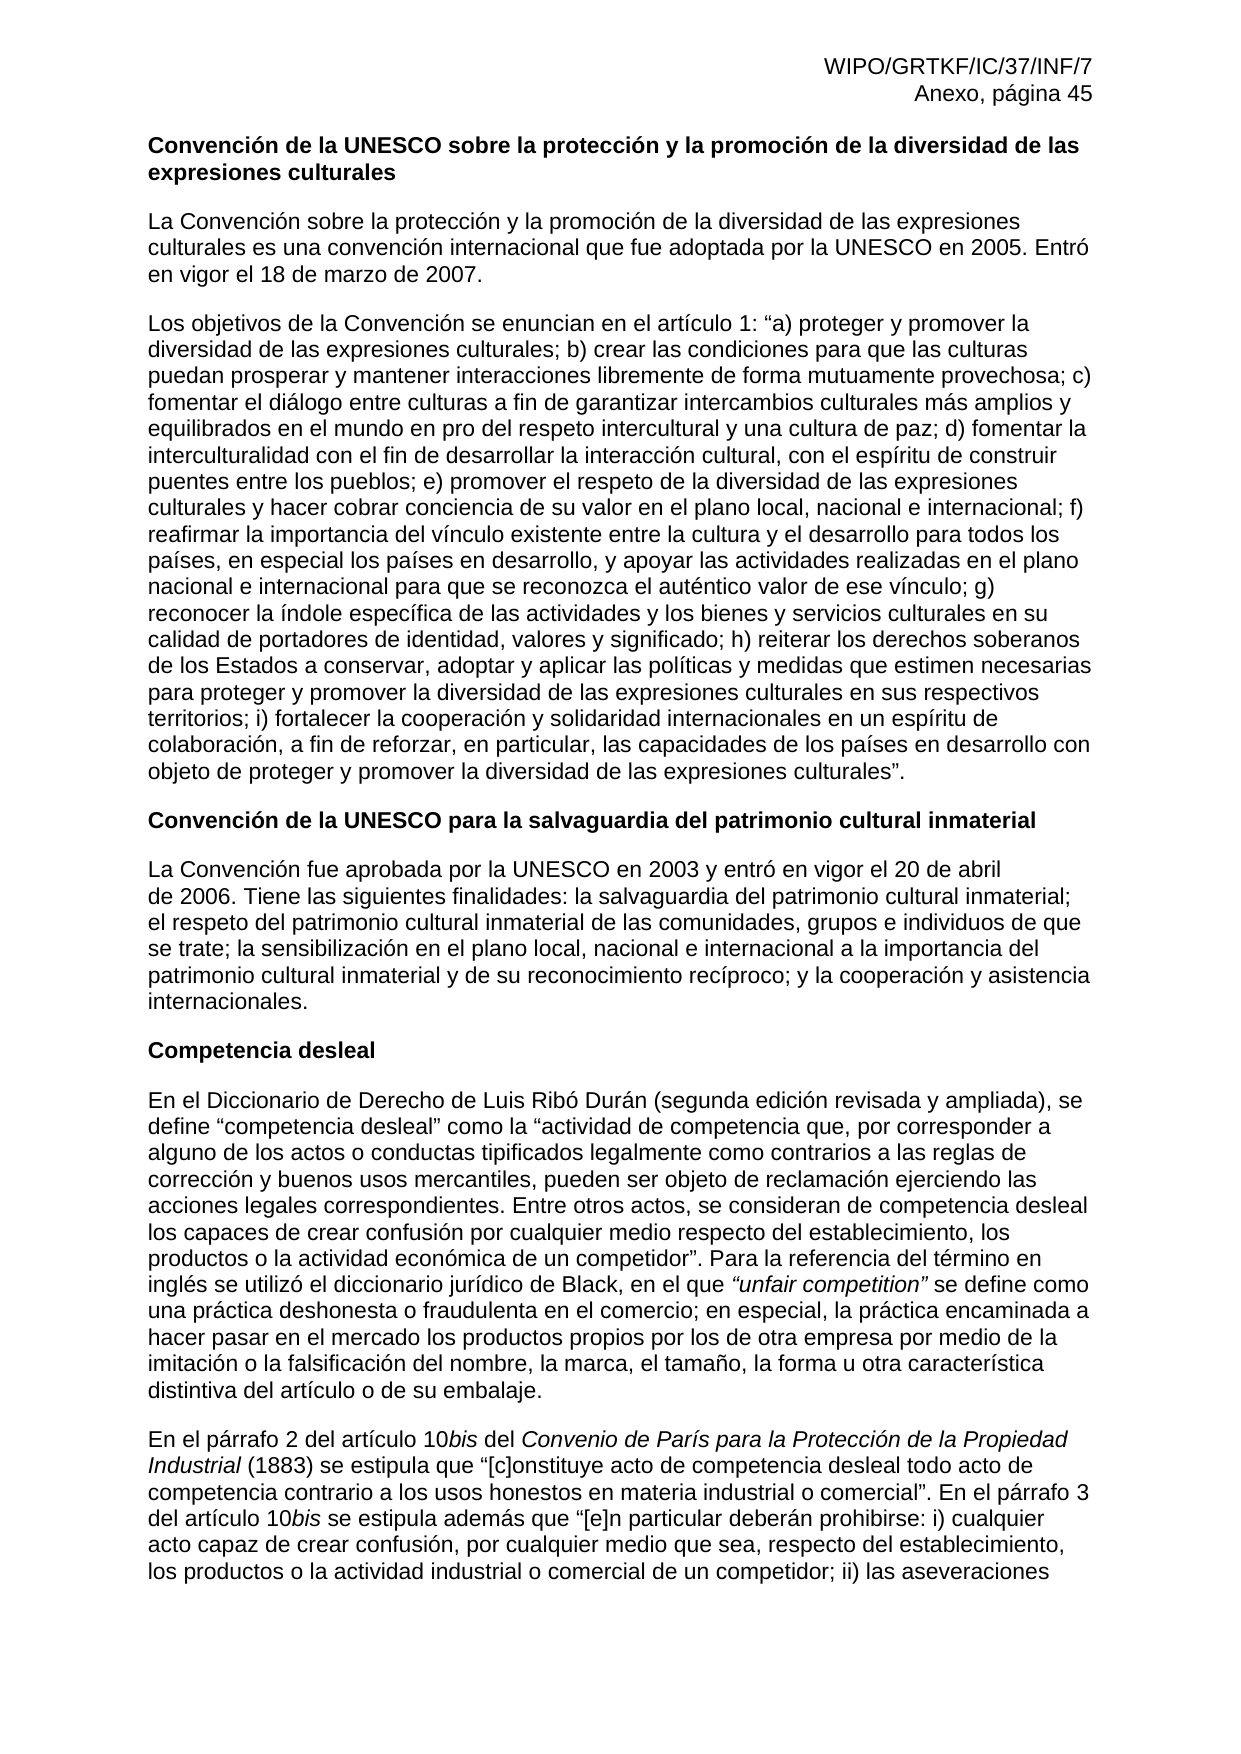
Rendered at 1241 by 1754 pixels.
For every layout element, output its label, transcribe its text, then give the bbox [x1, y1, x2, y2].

list En el Diccionario de Derecho de Luis Ribó Durán (segunda edición revisada y ampliada), se define “competencia desleal” como la “actividad de competencia que, por corresponder a alguno de los actos o conductas tipificados legalmente como contrarios a las reglas de corrección y buenos usos mercantiles, pueden ser objeto de reclamación ejerciendo las acciones legales correspondientes. Entre otros actos, se consideran de competencia desleal los capaces de crear confusión por cualquier medio respecto del establecimiento, los productos o la actividad económica de un competidor”. Para la referencia del término en inglés se utilizó el diccionario jurídico de Black, en el que “unfair competition” se define como una práctica deshonesta o fraudulenta en el comercio; en especial, la práctica encaminada a hacer pasar en el mercado los productos propios por los de otra empresa por medio de la imitación o la falsificación del nombre, la marca, el tamaño, la forma u otra característica distintiva del artículo o de su embalaje. [148, 1087, 1092, 1403]
list Convención de la UNESCO sobre la protección y la promoción de la diversidad de las expresiones culturales [148, 132, 1092, 185]
list Competencia desleal [148, 1037, 1092, 1064]
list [148, 1426, 1092, 1584]
list La Convención fue aprobada por la UNESCO en 2003 y entró en vigor el 20 de abril de 2006. Tiene las siguientes finalidades: la salvaguardia del patrimonio cultural inmaterial; el respeto del patrimonio cultural inmaterial de las comunidades, grupos e individuos de que se trate; la sensibilización en el plano local, nacional e internacional a la importancia del patrimonio cultural inmaterial y de su reconocimiento recíproco; y la cooperación y asistencia internacionales. [148, 856, 1092, 1014]
list La Convención sobre la protección y la promoción de la diversidad de las expresiones culturales es una convención internacional que fue adoptada por la UNESCO en 2005. Entró en vigor el 18 de marzo de 2007. [148, 208, 1092, 287]
list Convención de la UNESCO para la salvaguardia del patrimonio cultural inmaterial [148, 807, 1092, 833]
list Los objetivos de la Convención se enuncian en el artículo 1: “a) proteger y promover la diversidad de las expresiones culturales; b) crear las condiciones para que las culturas puedan prosperar y mantener interacciones libremente de forma mutuamente provechosa; c) fomentar el diálogo entre culturas a fin de garantizar intercambios culturales más amplios y equilibrados en el mundo en pro del respeto intercultural y una cultura de paz; d) fomentar la interculturalidad con el fin de desarrollar la interacción cultural, con el espíritu de construir puentes entre los pueblos; e) promover el respeto de la diversidad de las expresiones culturales y hacer cobrar conciencia de su valor en el plano local, nacional e internacional; f) reafirmar la importancia del vínculo existente entre la cultura y el desarrollo para todos los países, en especial los países en desarrollo, y apoyar las actividades realizadas en el plano nacional e internacional para que se reconozca el auténtico valor de ese vínculo; g) reconocer la índole específica de las actividades y los bienes y servicios culturales en su calidad de portadores de identidad, valores y significado; h) reiterar los derechos soberanos de los Estados a conservar, adoptar y aplicar las políticas y medidas que estimen necesarias para proteger y promover la diversidad de las expresiones culturales en sus respectivos territorios; i) fortalecer la cooperación y solidaridad internacionales en un espíritu de colaboración, a fin de reforzar, en particular, las capacidades de los países en desarrollo con objeto de proteger y promover la diversidad de las expresiones culturales”. [148, 310, 1092, 784]
